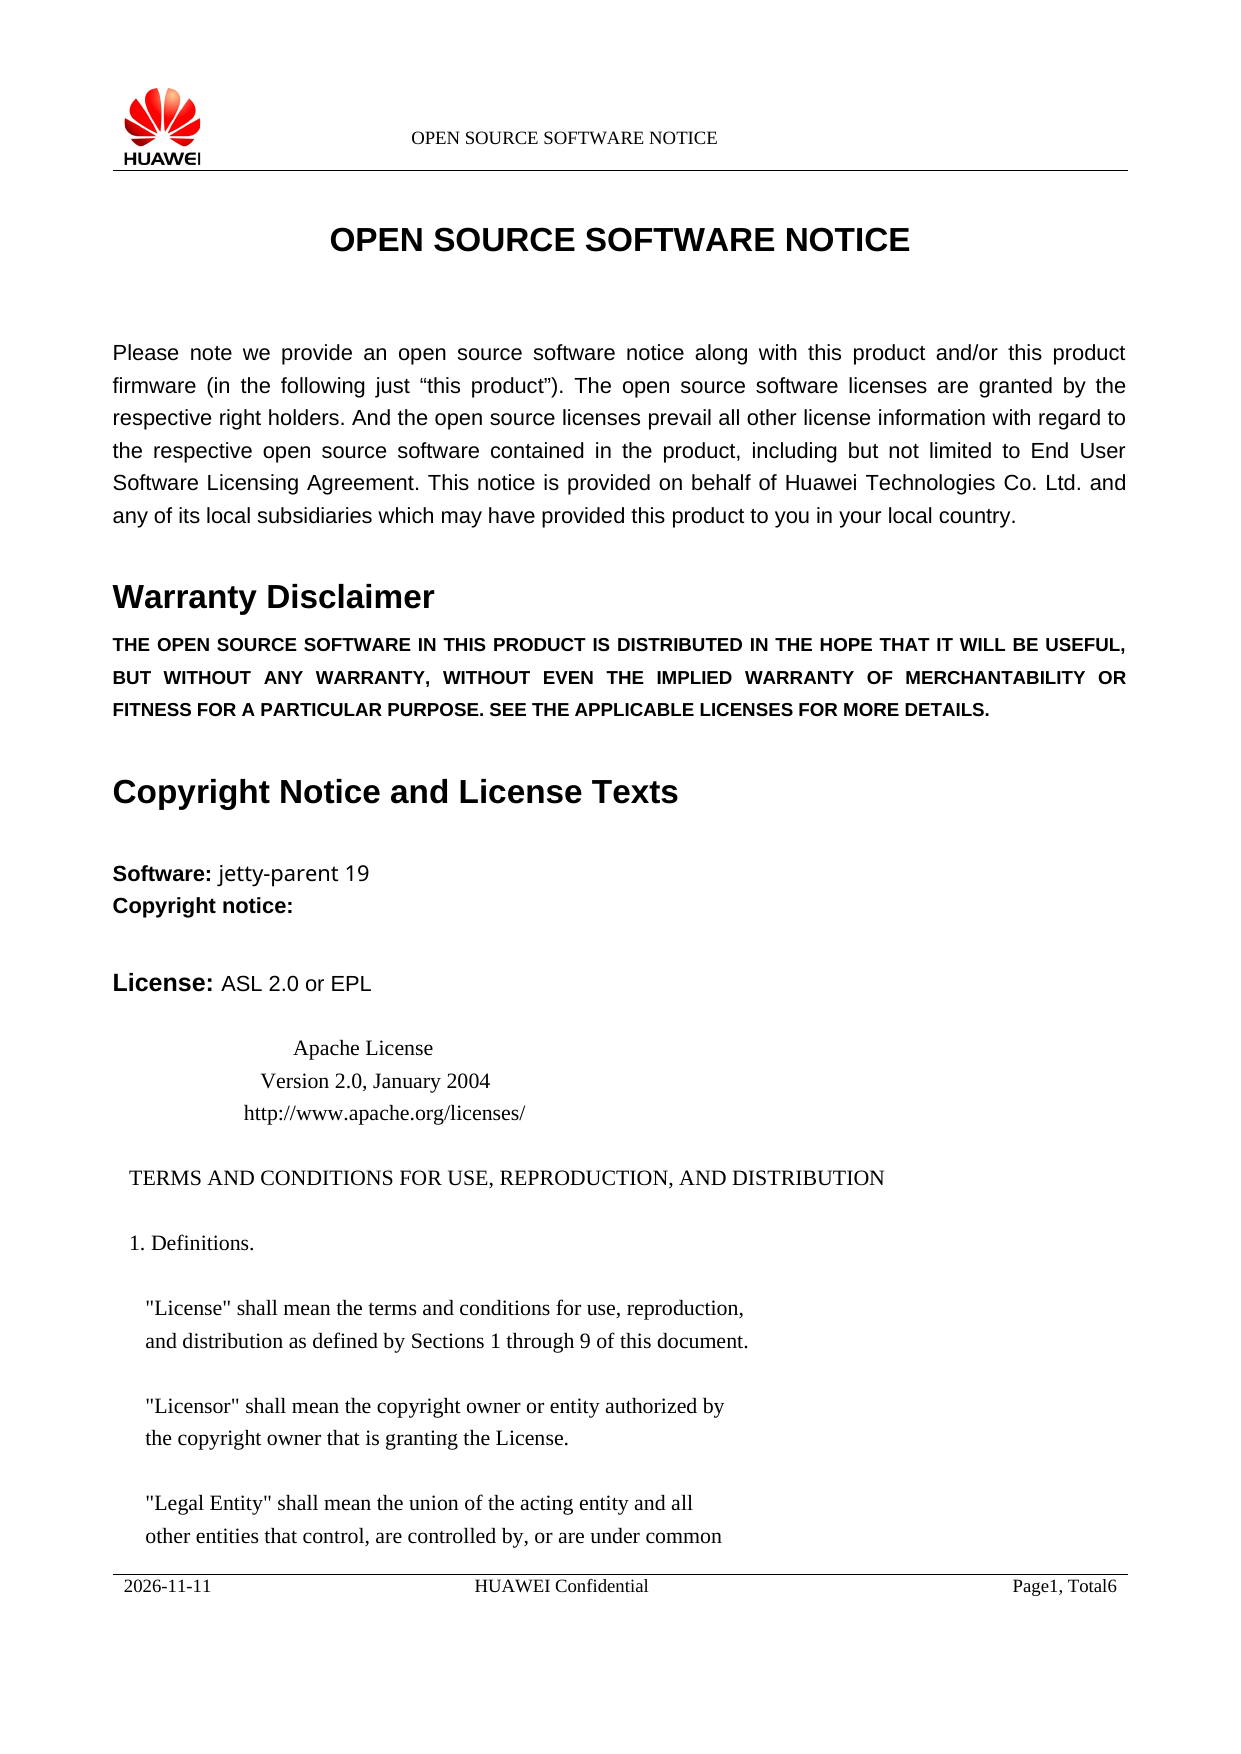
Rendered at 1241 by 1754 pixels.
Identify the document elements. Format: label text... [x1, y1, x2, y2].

text OPEN SOURCE SOFTWARE NOTICE [112, 206, 1128, 271]
title Software: jetty-parent 19 [112, 856, 1128, 889]
text The open source software in this product is distributed in the hope that it will be useful, but WITHOUT ANY WARRANTY, without even the implied warranty of MERCHANTABILITY or FITNESS FOR A PARTICULAR PURPOSE. See the applicable licenses for more details. [112, 629, 1128, 726]
text Please note we provide an open source software notice along with this product and/or this product firmware (in the following just “this product”). The open source software licenses are granted by the respective right holders. And the open source licenses prevail all other license information with regard to the respective open source software contained in the product, including but not limited to End User Software Licensing Agreement. This notice is provided on behalf of Huawei Technologies Co. Ltd. and any of its local subsidiaries which may have provided this product to you in your local country. [112, 336, 1128, 531]
text Warranty Disclaimer [112, 564, 1128, 629]
text Copyright notice: [112, 889, 1128, 921]
picture [124, 88, 201, 165]
text License: ASL 2.0 or EPL [112, 966, 1128, 999]
text Copyright Notice and License Texts [112, 759, 1128, 824]
